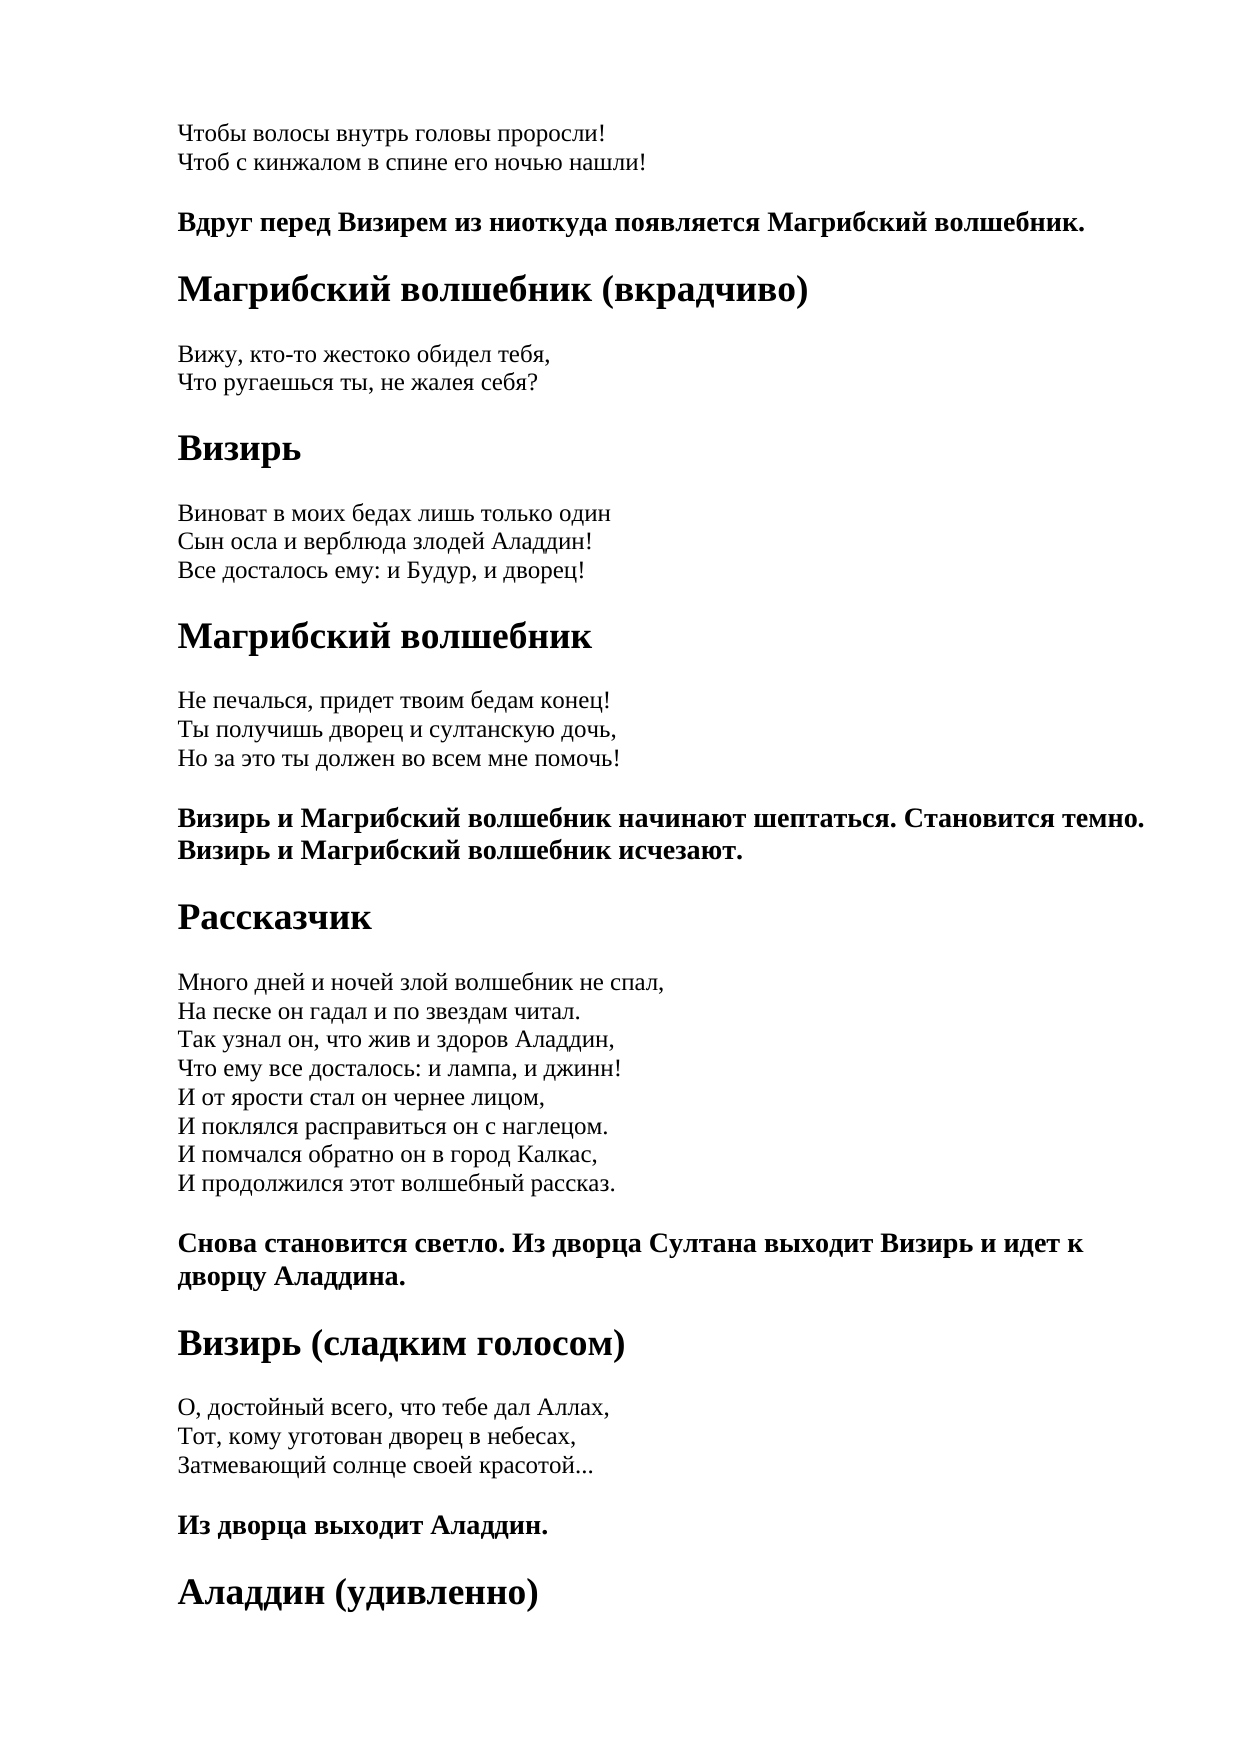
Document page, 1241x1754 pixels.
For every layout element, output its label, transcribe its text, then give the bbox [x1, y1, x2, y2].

text Много дней и ночей злой волшебник не спал, На песке он гадал и по звездам читал. Так узнал он, что жив и здоров Аладдин, Что ему все досталось: и лампа, и джинн! И от ярости стал он чернее лицом, И поклялся расправиться он с наглецом. И помчался обратно он в город Калкас, И продолжился этот волшебный рассказ. [177, 967, 1152, 1197]
text Из дворца выходит Аладдин. [177, 1508, 1152, 1540]
text Рассказчик [177, 895, 1152, 938]
text Не печалься, придет твоим бедам конец! Ты получишь дворец и султанскую дочь, Но за это ты должен во всем мне помочь! [177, 685, 1152, 772]
text Виноват в моих бедах лишь только один Сын осла и верблюда злодей Аладдин! Все досталось ему: и Будур, и дворец! [177, 498, 1152, 584]
text Аладдин (удивленно) [177, 1569, 1152, 1612]
text О, достойный всего, что тебе дал Аллах, Тот, кому уготован дворец в небесах, Затмевающий солнце своей красотой... [177, 1392, 1152, 1479]
text Вдруг перед Визирем из ниоткуда появляется Магрибский волшебник. [177, 205, 1152, 237]
text Магрибский волшебник (вкрадчиво) [177, 266, 1152, 309]
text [177, 118, 1152, 176]
text Вижу, кто-то жестоко обидел тебя, Что ругаешься ты, не жалея себя? [177, 339, 1152, 396]
text Визирь (сладким голосом) [177, 1320, 1152, 1363]
text Визирь и Магрибский волшебник начинают шептаться. Становится темно. Визирь и Магрибский волшебник исчезают. [177, 801, 1152, 866]
text Визирь [177, 425, 1152, 468]
text Снова становится светло. Из дворца Султана выходит Визирь и идет к дворцу Аладдина. [177, 1226, 1152, 1291]
text Магрибский волшебник [177, 613, 1152, 656]
